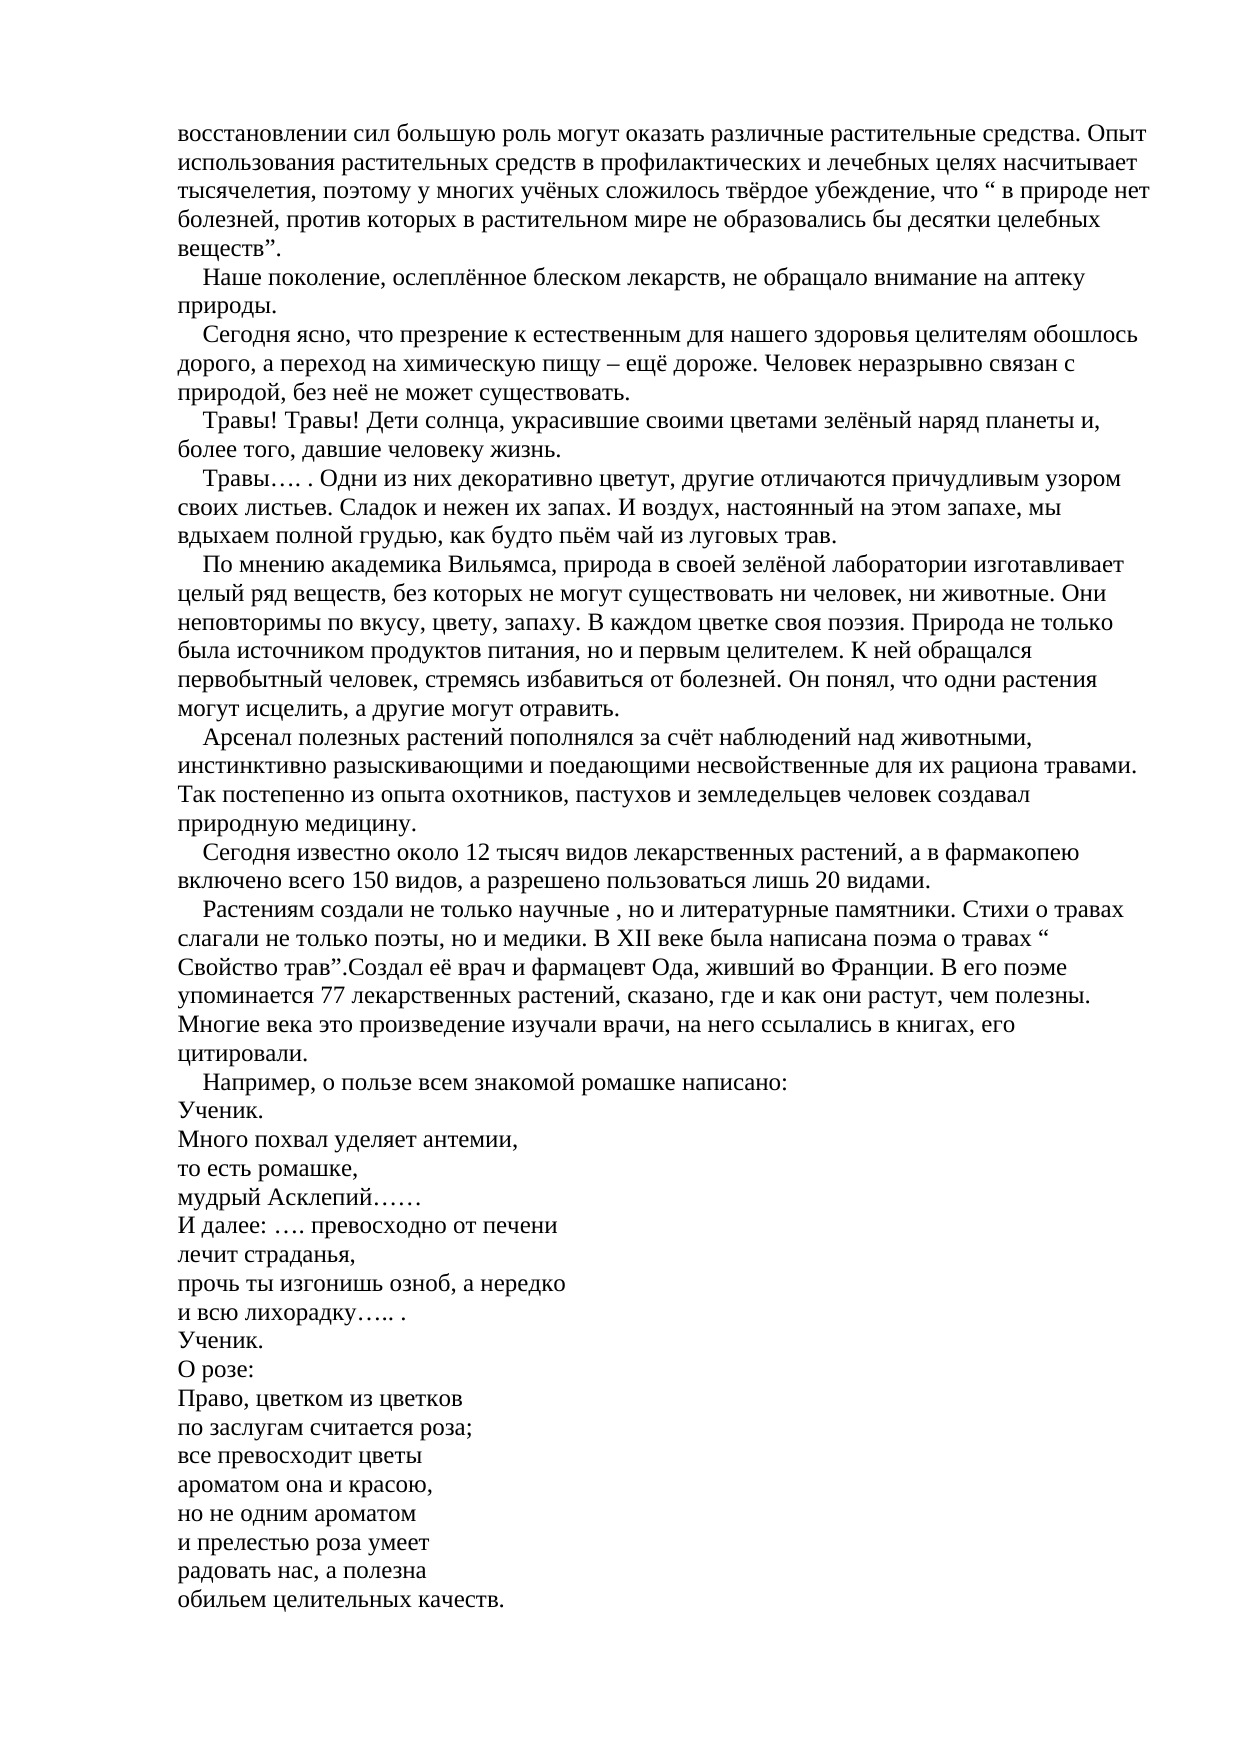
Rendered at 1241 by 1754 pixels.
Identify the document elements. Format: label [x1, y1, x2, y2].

text [177, 118, 1152, 1613]
